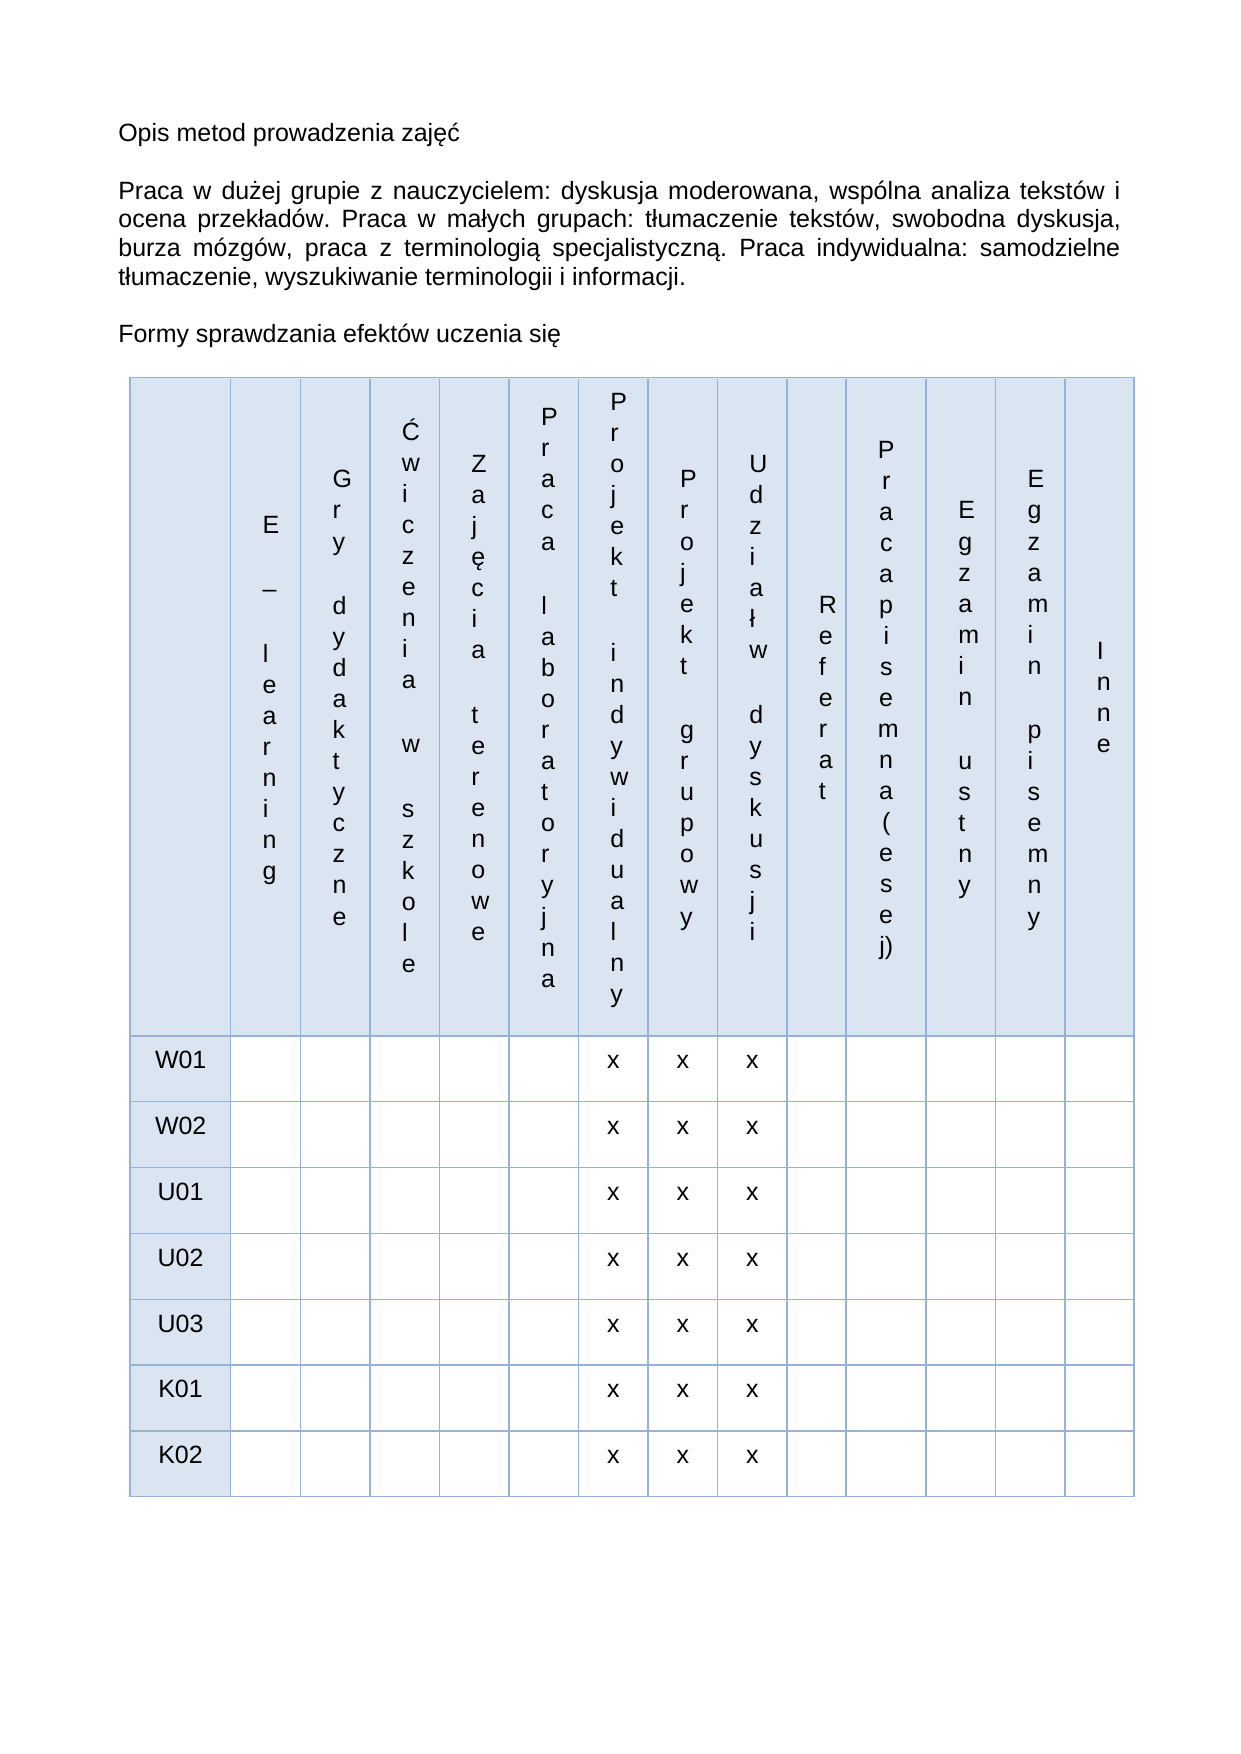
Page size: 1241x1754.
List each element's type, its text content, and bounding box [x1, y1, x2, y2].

table_cell [301, 1432, 369, 1496]
table_cell [847, 1432, 925, 1496]
table_header Ćwiczenia w szkole [371, 378, 439, 1035]
table_cell [231, 1037, 300, 1101]
table_cell [231, 1300, 300, 1364]
table_cell [301, 1037, 369, 1101]
table_cell [510, 1168, 578, 1233]
table_cell [1066, 1037, 1133, 1101]
table_cell x [649, 1037, 717, 1101]
table_cell [231, 1234, 300, 1299]
table_cell [847, 1234, 925, 1299]
table_cell [510, 1300, 578, 1364]
table_cell [1066, 1432, 1133, 1496]
table_cell [996, 1168, 1064, 1233]
table_cell [996, 1366, 1064, 1430]
table_cell x [718, 1037, 786, 1101]
table_cell [1066, 1366, 1133, 1430]
table_header Zajęcia terenowe [440, 378, 509, 1035]
table_header Egzamin ustny [927, 378, 995, 1035]
table_cell x [579, 1234, 647, 1299]
table_cell x [649, 1432, 717, 1496]
table_cell [301, 1102, 369, 1167]
table_header Praca laboratoryjna [510, 378, 578, 1035]
table_cell [1066, 1300, 1133, 1364]
table_cell U02 [131, 1234, 230, 1299]
table_cell [847, 1102, 925, 1167]
table_cell x [649, 1102, 717, 1167]
table_cell [371, 1234, 439, 1299]
table_cell x [579, 1037, 647, 1101]
table_cell [927, 1037, 995, 1101]
table_header Egzamin pisemny [996, 378, 1065, 1035]
table_cell x [718, 1300, 786, 1364]
table_cell [510, 1102, 578, 1167]
table_cell [231, 1102, 300, 1167]
table_cell [788, 1102, 845, 1167]
table_cell U01 [131, 1168, 230, 1233]
text Praca w dużej grupie z nauczycielem: dyskusja moderowana, wspólna analiza tekstów i ocena przekładów. Praca w małych grupach: tłumaczenie tekstów, swobodna dyskusja, burza mózgów, praca z terminologią specjalistyczną. Praca indywidualna: samodzielne tłumaczenie, wyszukiwanie terminologii i informacji. [118, 176, 1122, 291]
table_cell [231, 1366, 300, 1430]
table_cell x [579, 1432, 647, 1496]
table_cell [847, 1366, 925, 1430]
table_cell [510, 1234, 578, 1299]
text Opis metod prowadzenia zajęć [118, 118, 1122, 147]
table_cell [301, 1366, 369, 1430]
table_cell [510, 1432, 578, 1496]
table_cell [927, 1300, 995, 1364]
table_cell [231, 1168, 300, 1233]
table_cell [440, 1168, 508, 1233]
table_cell [440, 1366, 508, 1430]
table_cell x [579, 1300, 647, 1364]
table_cell [371, 1432, 439, 1496]
table_cell [788, 1168, 845, 1233]
table_cell [788, 1234, 845, 1299]
table_cell [996, 1432, 1064, 1496]
table_cell [927, 1432, 995, 1496]
table_cell x [649, 1168, 717, 1233]
table_cell [927, 1366, 995, 1430]
table_cell [996, 1037, 1064, 1101]
table_cell [440, 1300, 508, 1364]
table_header E – learning [231, 378, 300, 1035]
table_header Inne [1066, 378, 1133, 1035]
table_cell [927, 1102, 995, 1167]
table_cell [371, 1366, 439, 1430]
table_cell x [579, 1168, 647, 1233]
table_cell [440, 1432, 508, 1496]
table_cell [847, 1300, 925, 1364]
table_cell [788, 1037, 845, 1101]
table_header Projekt grupowy [649, 378, 717, 1035]
table_cell x [718, 1102, 786, 1167]
table_cell x [718, 1168, 786, 1233]
table_cell W02 [131, 1102, 230, 1167]
table_cell x [579, 1366, 647, 1430]
table_header Projekt indywidualny [579, 378, 648, 1035]
table_cell [301, 1300, 369, 1364]
table_cell [1066, 1102, 1133, 1167]
table_header [131, 378, 230, 1035]
table_cell [927, 1168, 995, 1233]
table_cell x [649, 1300, 717, 1364]
table_cell U03 [131, 1300, 230, 1364]
table_cell [371, 1300, 439, 1364]
table_cell [788, 1432, 845, 1496]
table_header Referat [788, 378, 846, 1035]
table_cell x [718, 1234, 786, 1299]
table_cell [510, 1037, 578, 1101]
table_cell x [718, 1432, 786, 1496]
table_cell [788, 1300, 845, 1364]
table_cell [1066, 1234, 1133, 1299]
table_cell x [649, 1366, 717, 1430]
table_cell [440, 1102, 508, 1167]
table_cell [371, 1037, 439, 1101]
table_cell K01 [131, 1366, 230, 1430]
table_cell W01 [131, 1037, 230, 1101]
table_cell [996, 1300, 1064, 1364]
table_cell x [718, 1366, 786, 1430]
table_cell x [649, 1234, 717, 1299]
table_cell [996, 1102, 1064, 1167]
table_header Praca pisemna (esej) [847, 378, 926, 1035]
table_cell [927, 1234, 995, 1299]
table_cell [301, 1234, 369, 1299]
table_header Gry dydaktyczne [301, 378, 370, 1035]
table_cell [1066, 1168, 1133, 1233]
text Formy sprawdzania efektów uczenia się [118, 319, 1122, 348]
table_cell [440, 1234, 508, 1299]
table_header Udział w dyskusji [718, 378, 787, 1035]
table_cell [847, 1037, 925, 1101]
table_cell [231, 1432, 300, 1496]
table_cell [440, 1037, 508, 1101]
table_cell [996, 1234, 1064, 1299]
table_cell x [579, 1102, 647, 1167]
table_cell K02 [131, 1432, 230, 1496]
table_cell [788, 1366, 845, 1430]
table_cell [510, 1366, 578, 1430]
table_cell [371, 1168, 439, 1233]
table_cell [371, 1102, 439, 1167]
table_cell [847, 1168, 925, 1233]
table_cell [301, 1168, 369, 1233]
